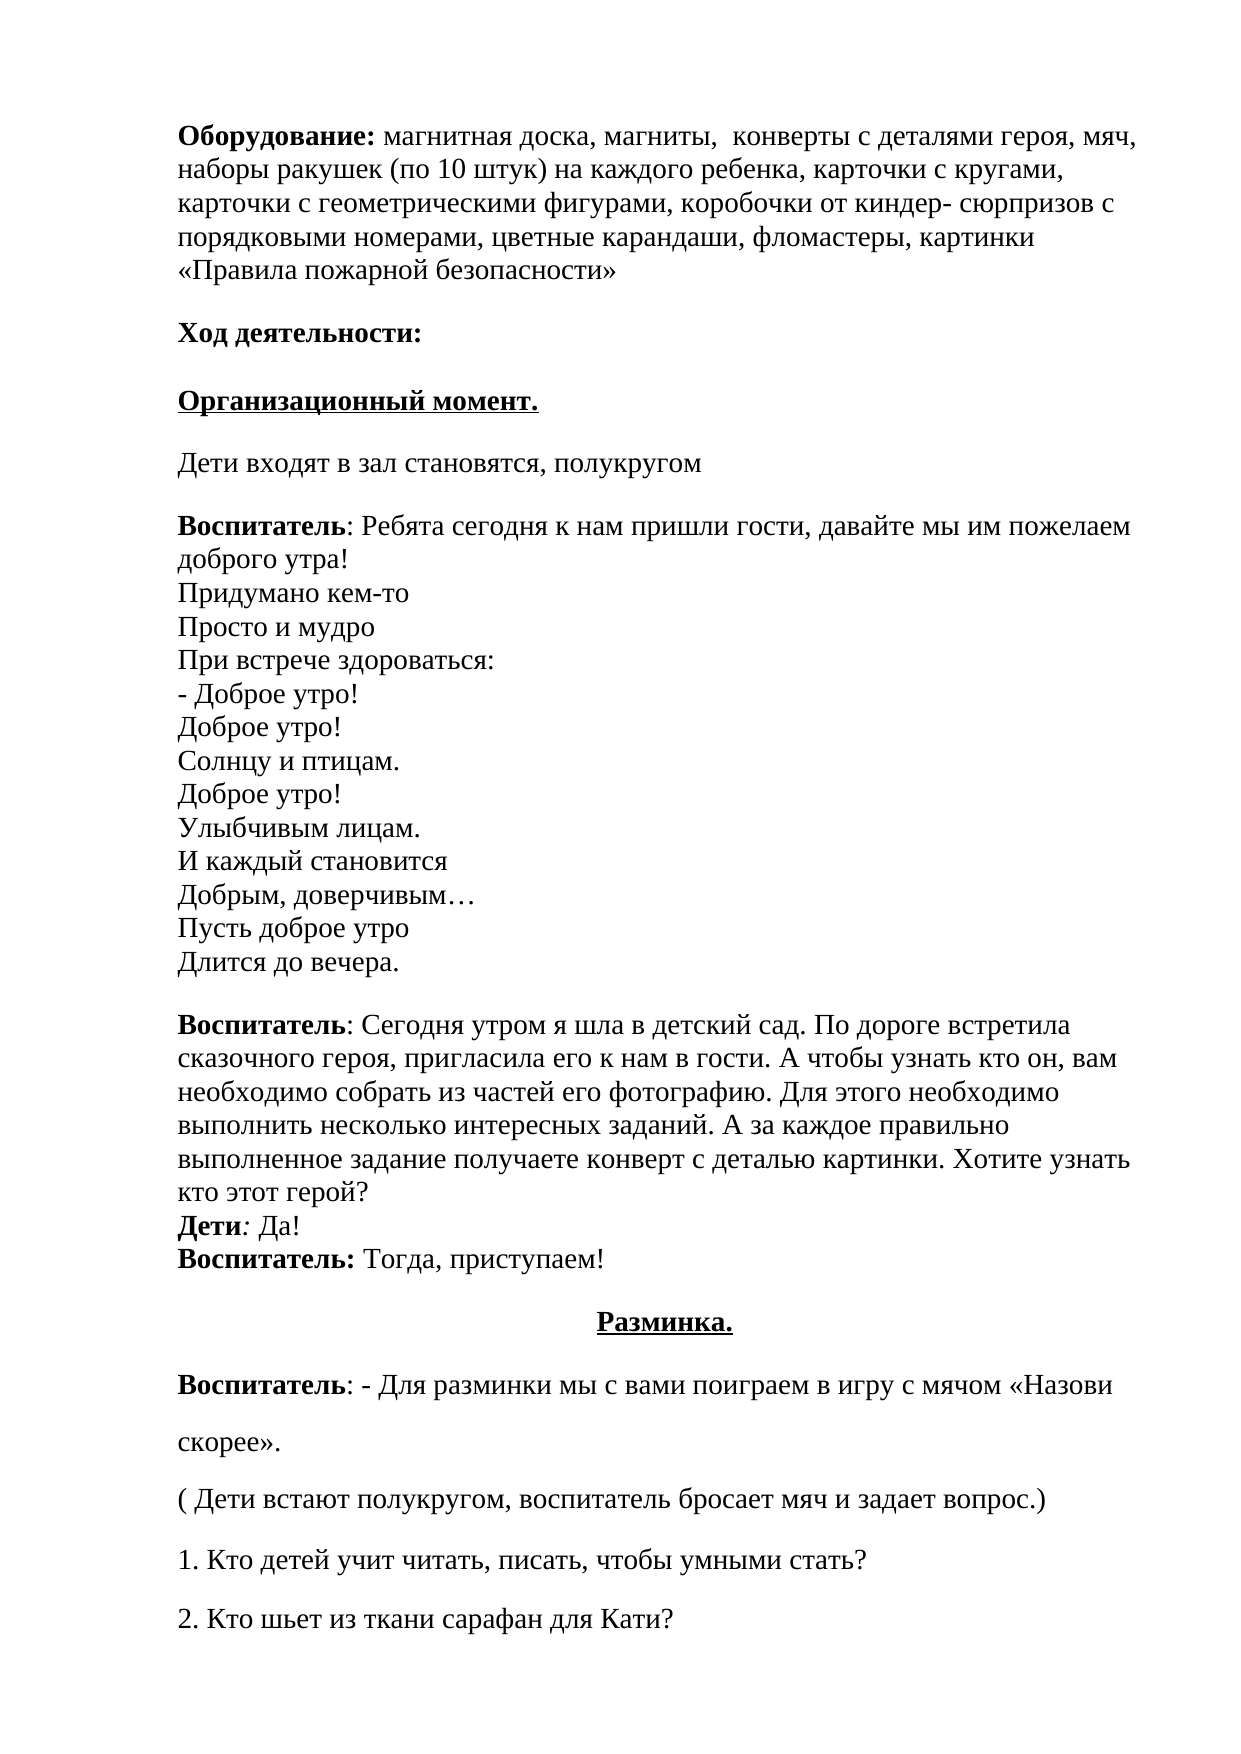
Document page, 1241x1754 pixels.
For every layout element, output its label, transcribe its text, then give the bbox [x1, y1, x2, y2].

text Придумано кем-то [177, 575, 1152, 609]
text Пусть доброе утро [177, 911, 1152, 944]
text - Доброе утро! [177, 676, 1152, 709]
text Улыбчивым лицам. [177, 810, 1152, 843]
text Воспитатель: Ребята сегодня к нам пришли гости, давайте мы им пожелаем доброго утра! [177, 508, 1152, 575]
text Доброе утро! [177, 709, 1152, 743]
text 2. Кто шьет из ткани сарафан для Кати? [177, 1601, 1152, 1635]
text Длится до вечера. [177, 944, 1152, 978]
text Организационный момент. [177, 383, 1152, 416]
text И каждый становится [177, 843, 1152, 877]
text Добрым, доверчивым… [177, 877, 1152, 911]
text Солнцу и птицам. [177, 743, 1152, 776]
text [177, 118, 1152, 286]
text Дети входят в зал становятся, полукругом [177, 445, 1152, 479]
text Разминка. [177, 1304, 1152, 1338]
text Ход деятельности: [177, 315, 1152, 348]
text 1. Кто детей учит читать, писать, чтобы умными стать? [177, 1542, 1152, 1575]
text При встрече здороваться: [177, 642, 1152, 676]
text Воспитатель: - Для разминки мы с вами поиграем в игру с мячом «Назови скорее». ( Дети встают полукругом, воспитатель бросает мяч и задает вопрос.) [177, 1367, 1152, 1514]
text Доброе утро! [177, 776, 1152, 810]
text Просто и мудро [177, 609, 1152, 642]
text Воспитатель: Сегодня утром я шла в детский сад. По дороге встретила сказочного героя, пригласила его к нам в гости. А чтобы узнать кто он, вам необходимо собрать из частей его фотографию. Для этого необходимо выполнить несколько интересных заданий. А за каждое правильно выполненное задание получаете конверт с деталью картинки. Хотите узнать кто этот герой? Дети: Да! Воспитатель: Тогда, приступаем! [177, 1007, 1152, 1275]
